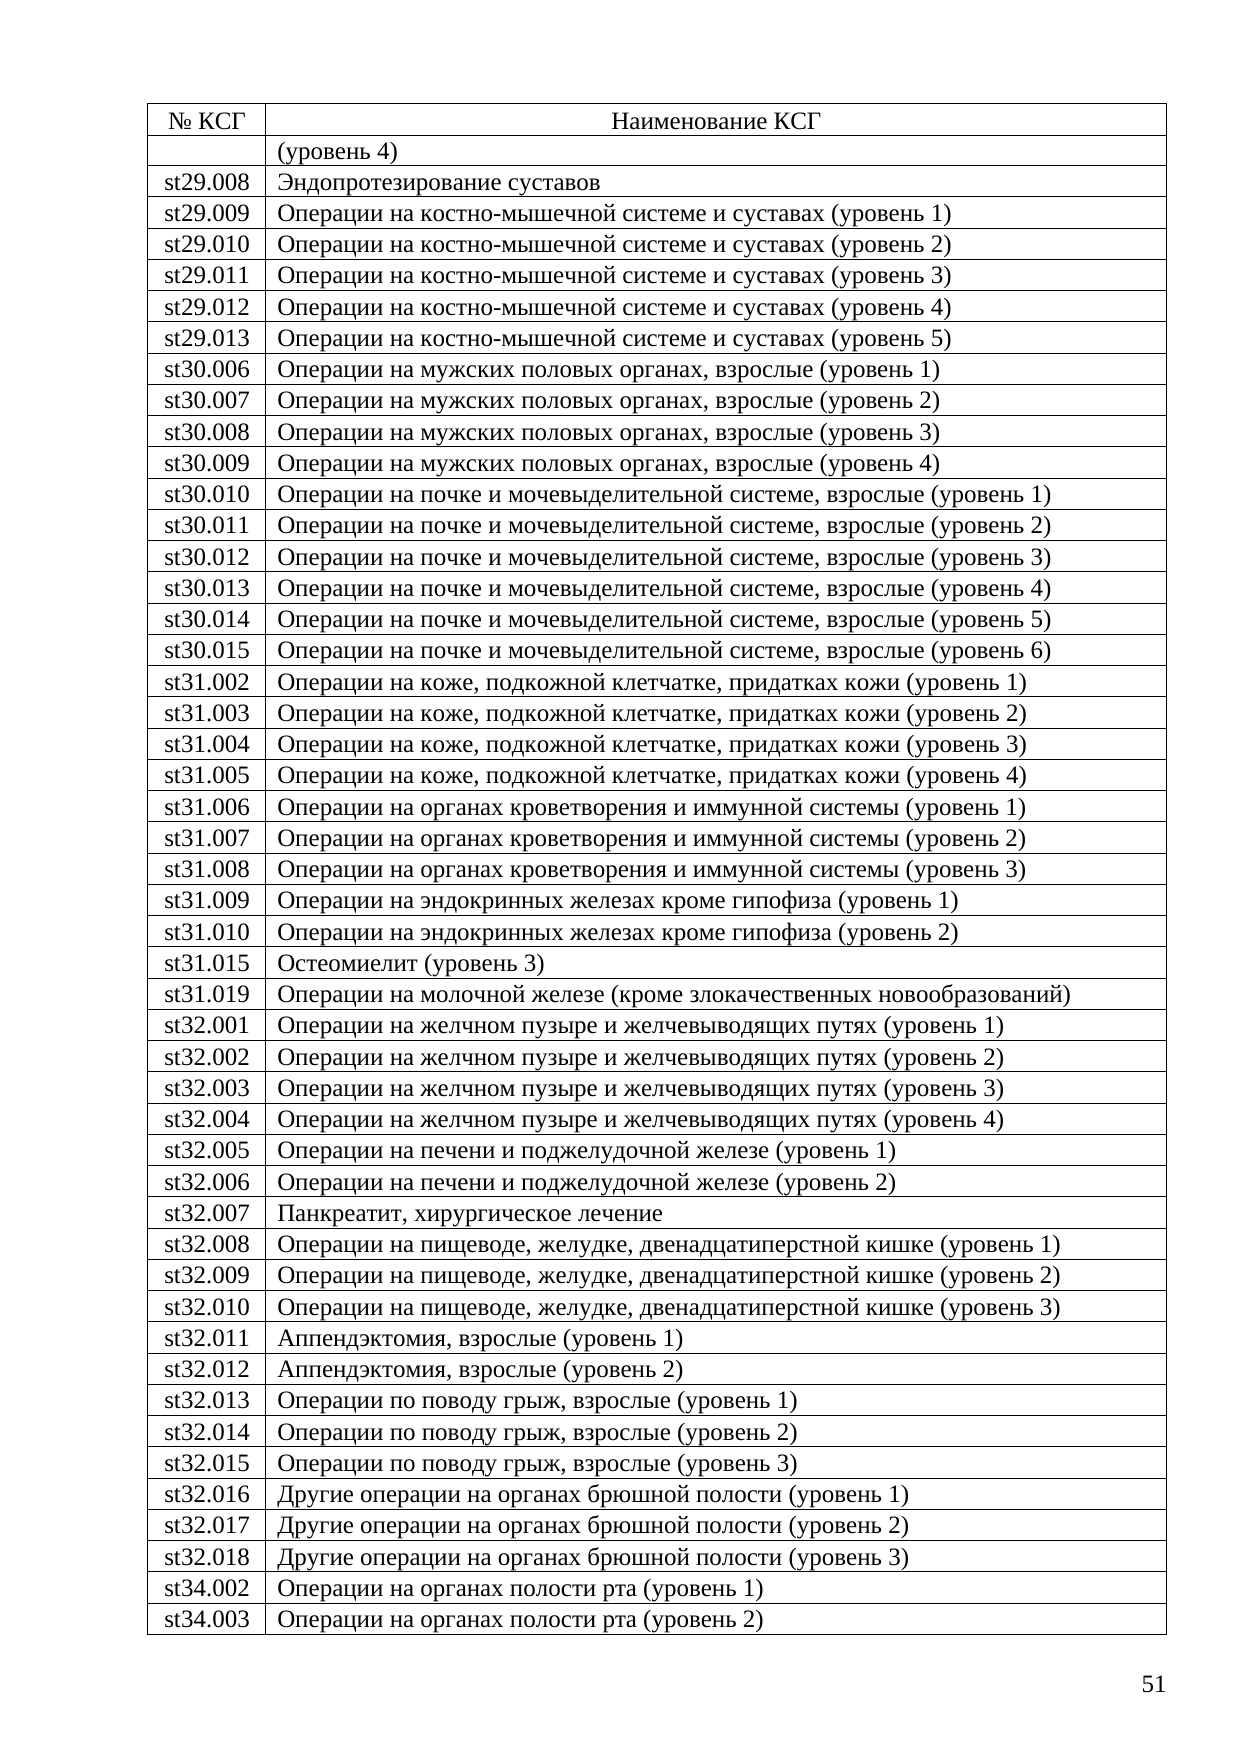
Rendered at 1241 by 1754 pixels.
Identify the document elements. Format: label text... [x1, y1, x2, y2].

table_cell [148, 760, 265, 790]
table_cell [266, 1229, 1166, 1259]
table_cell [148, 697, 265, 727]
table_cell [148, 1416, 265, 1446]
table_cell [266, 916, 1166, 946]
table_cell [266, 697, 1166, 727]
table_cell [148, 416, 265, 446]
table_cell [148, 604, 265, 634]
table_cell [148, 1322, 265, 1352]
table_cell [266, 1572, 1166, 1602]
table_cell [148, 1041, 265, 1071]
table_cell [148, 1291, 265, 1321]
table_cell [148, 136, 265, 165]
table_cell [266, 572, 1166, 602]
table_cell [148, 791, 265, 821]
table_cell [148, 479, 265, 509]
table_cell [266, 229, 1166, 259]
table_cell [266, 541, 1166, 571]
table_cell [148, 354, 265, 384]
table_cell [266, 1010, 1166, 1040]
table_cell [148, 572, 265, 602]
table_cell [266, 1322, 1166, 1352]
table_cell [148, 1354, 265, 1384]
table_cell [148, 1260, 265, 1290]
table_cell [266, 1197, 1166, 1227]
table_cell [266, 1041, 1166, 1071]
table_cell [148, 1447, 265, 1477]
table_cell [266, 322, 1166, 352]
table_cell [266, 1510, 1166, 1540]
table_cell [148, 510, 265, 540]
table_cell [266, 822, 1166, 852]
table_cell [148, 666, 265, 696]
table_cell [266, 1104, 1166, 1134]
table_header Наименование КСГ [266, 104, 1166, 135]
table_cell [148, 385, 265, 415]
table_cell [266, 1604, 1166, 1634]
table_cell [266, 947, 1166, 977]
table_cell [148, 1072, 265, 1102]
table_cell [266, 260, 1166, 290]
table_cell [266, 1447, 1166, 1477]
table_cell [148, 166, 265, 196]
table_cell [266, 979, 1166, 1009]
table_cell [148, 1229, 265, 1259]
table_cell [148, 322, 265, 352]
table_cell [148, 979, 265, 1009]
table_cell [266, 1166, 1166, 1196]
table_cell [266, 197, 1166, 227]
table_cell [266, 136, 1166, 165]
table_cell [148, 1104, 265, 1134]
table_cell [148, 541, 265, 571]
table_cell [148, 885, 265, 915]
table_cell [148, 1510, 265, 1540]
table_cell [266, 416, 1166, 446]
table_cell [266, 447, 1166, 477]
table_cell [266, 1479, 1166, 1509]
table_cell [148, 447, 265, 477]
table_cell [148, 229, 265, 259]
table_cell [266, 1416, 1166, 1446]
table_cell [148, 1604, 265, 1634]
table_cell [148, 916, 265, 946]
table_header № КСГ [148, 104, 265, 135]
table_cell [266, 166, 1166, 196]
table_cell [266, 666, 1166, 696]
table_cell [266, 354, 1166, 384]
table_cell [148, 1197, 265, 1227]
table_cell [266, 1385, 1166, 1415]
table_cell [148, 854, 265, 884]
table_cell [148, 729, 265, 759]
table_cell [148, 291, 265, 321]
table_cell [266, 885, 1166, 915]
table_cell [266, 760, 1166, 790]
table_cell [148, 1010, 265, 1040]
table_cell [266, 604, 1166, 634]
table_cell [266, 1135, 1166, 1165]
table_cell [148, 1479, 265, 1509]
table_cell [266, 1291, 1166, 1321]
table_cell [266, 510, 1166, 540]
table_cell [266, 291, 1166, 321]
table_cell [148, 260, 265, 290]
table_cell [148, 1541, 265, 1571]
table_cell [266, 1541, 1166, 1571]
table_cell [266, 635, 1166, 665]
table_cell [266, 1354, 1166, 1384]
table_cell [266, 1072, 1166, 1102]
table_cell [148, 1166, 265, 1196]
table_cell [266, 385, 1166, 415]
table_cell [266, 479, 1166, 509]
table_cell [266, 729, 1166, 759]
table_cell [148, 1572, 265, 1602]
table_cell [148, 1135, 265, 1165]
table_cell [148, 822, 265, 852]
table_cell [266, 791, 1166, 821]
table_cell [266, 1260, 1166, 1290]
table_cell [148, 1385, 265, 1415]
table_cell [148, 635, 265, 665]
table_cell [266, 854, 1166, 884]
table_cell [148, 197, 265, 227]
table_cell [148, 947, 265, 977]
